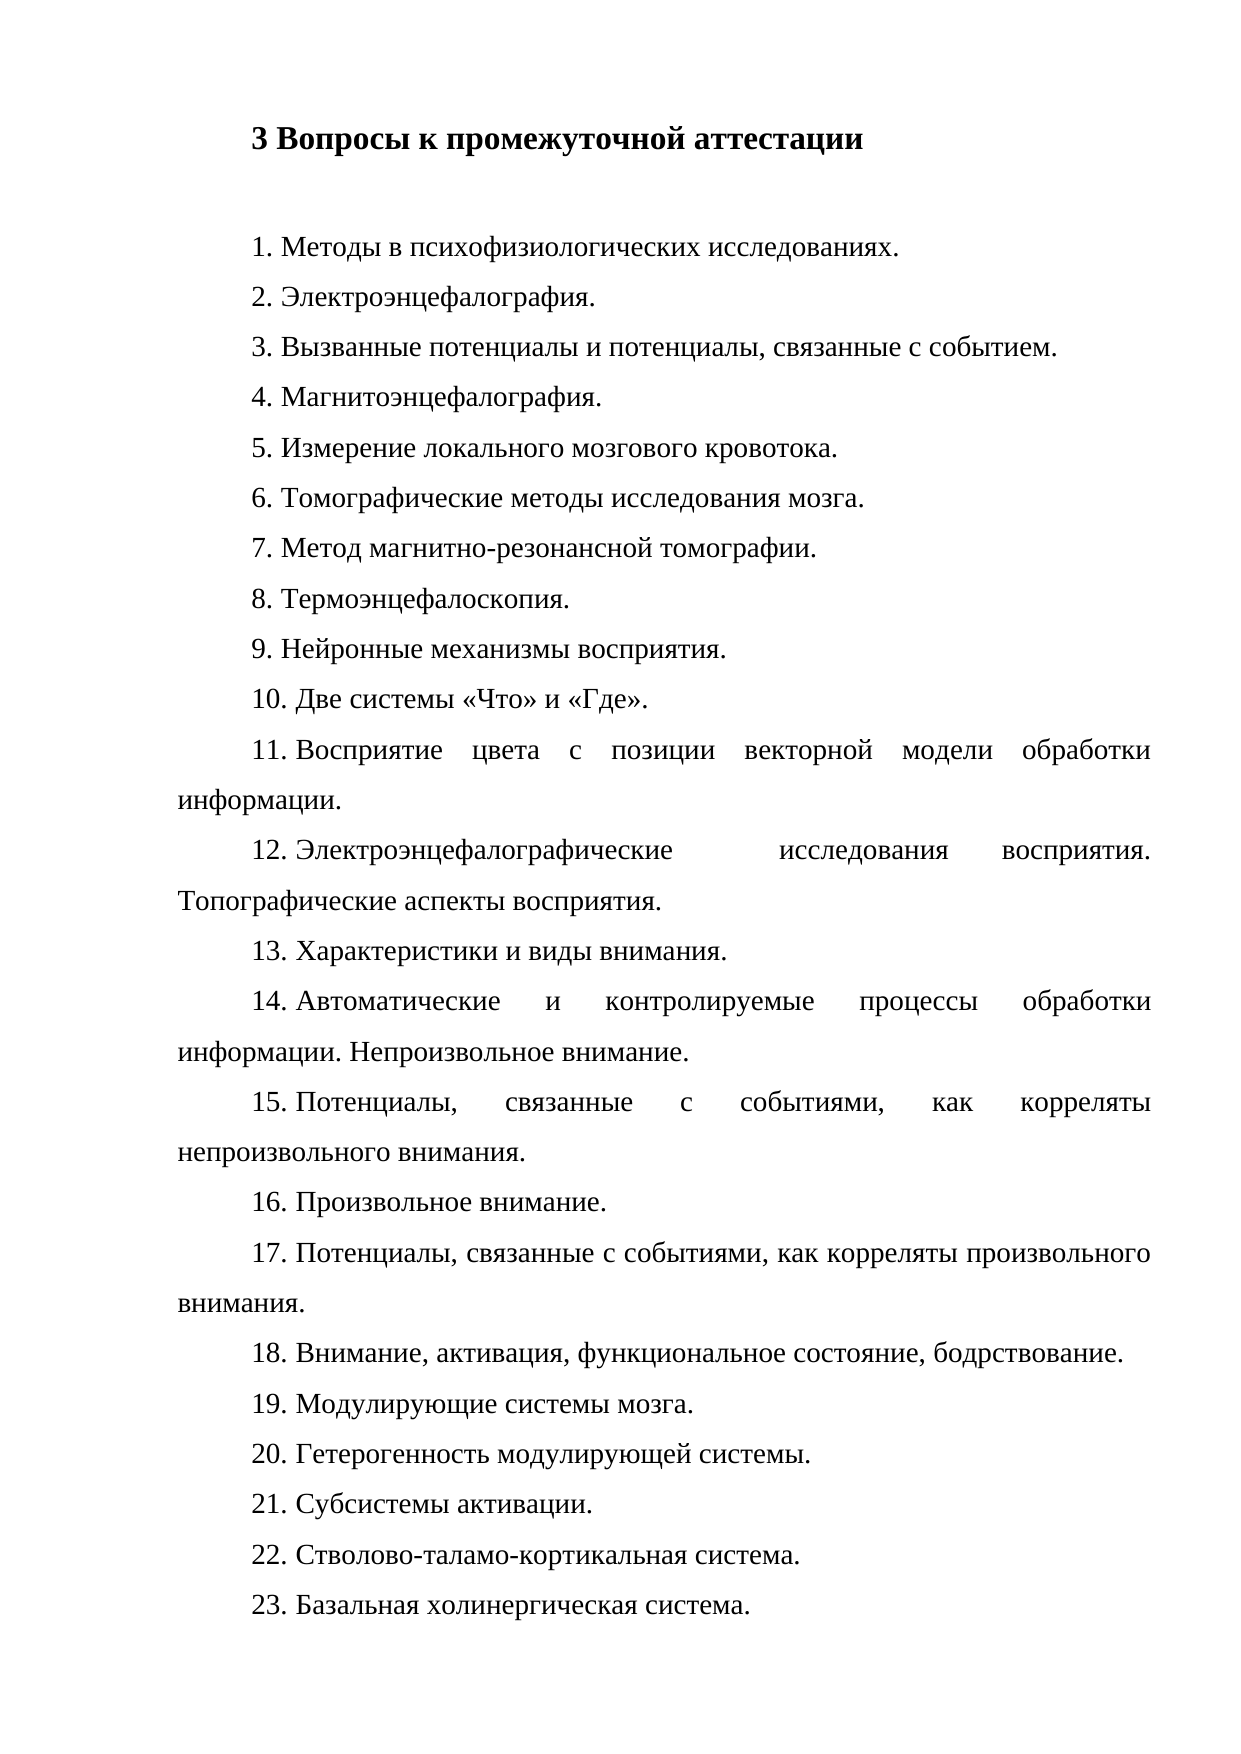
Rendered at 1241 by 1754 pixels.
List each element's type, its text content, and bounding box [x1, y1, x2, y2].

list Электроэнцефалографические исследования восприятия. Топографические аспекты восприятия. [177, 832, 1152, 916]
list Метод магнитно-резонансной томографии. [177, 531, 1152, 564]
list Потенциалы, связанные с событиями, как корреляты произвольного внимания. [177, 1235, 1152, 1319]
list Методы в психофизиологических исследованиях. [177, 229, 1152, 262]
list Термоэнцефалоскопия. [177, 581, 1152, 614]
subtitle 3 Вопросы к промежуточной аттестации [177, 118, 1152, 156]
list Томографические методы исследования мозга. [177, 480, 1152, 514]
list Стволово-таламо-кортикальная система. [177, 1537, 1152, 1570]
list Потенциалы, связанные с событиями, как корреляты непроизвольного внимания. [177, 1084, 1152, 1168]
list Автоматические и контролируемые процессы обработки информации. Непроизвольное внимание. [177, 983, 1152, 1067]
list Электроэнцефалография. [177, 279, 1152, 312]
list Базальная холинергическая система. [177, 1587, 1152, 1621]
list Вызванные потенциалы и потенциалы, связанные с событием. [177, 329, 1152, 363]
list Внимание, активация, функциональное состояние, бодрствование. [177, 1336, 1152, 1369]
list Субсистемы активации. [177, 1486, 1152, 1520]
list Две системы «Что» и «Где». [177, 681, 1152, 715]
list Магнитоэнцефалография. [177, 379, 1152, 413]
list Произвольное внимание. [177, 1184, 1152, 1218]
list Измерение локального мозгового кровотока. [177, 430, 1152, 463]
list Характеристики и виды внимания. [177, 933, 1152, 967]
list Восприятие цвета с позиции векторной модели обработки информации. [177, 732, 1152, 816]
list Нейронные механизмы восприятия. [177, 631, 1152, 665]
list Гетерогенность модулирующей системы. [177, 1436, 1152, 1470]
list Модулирующие системы мозга. [177, 1386, 1152, 1419]
